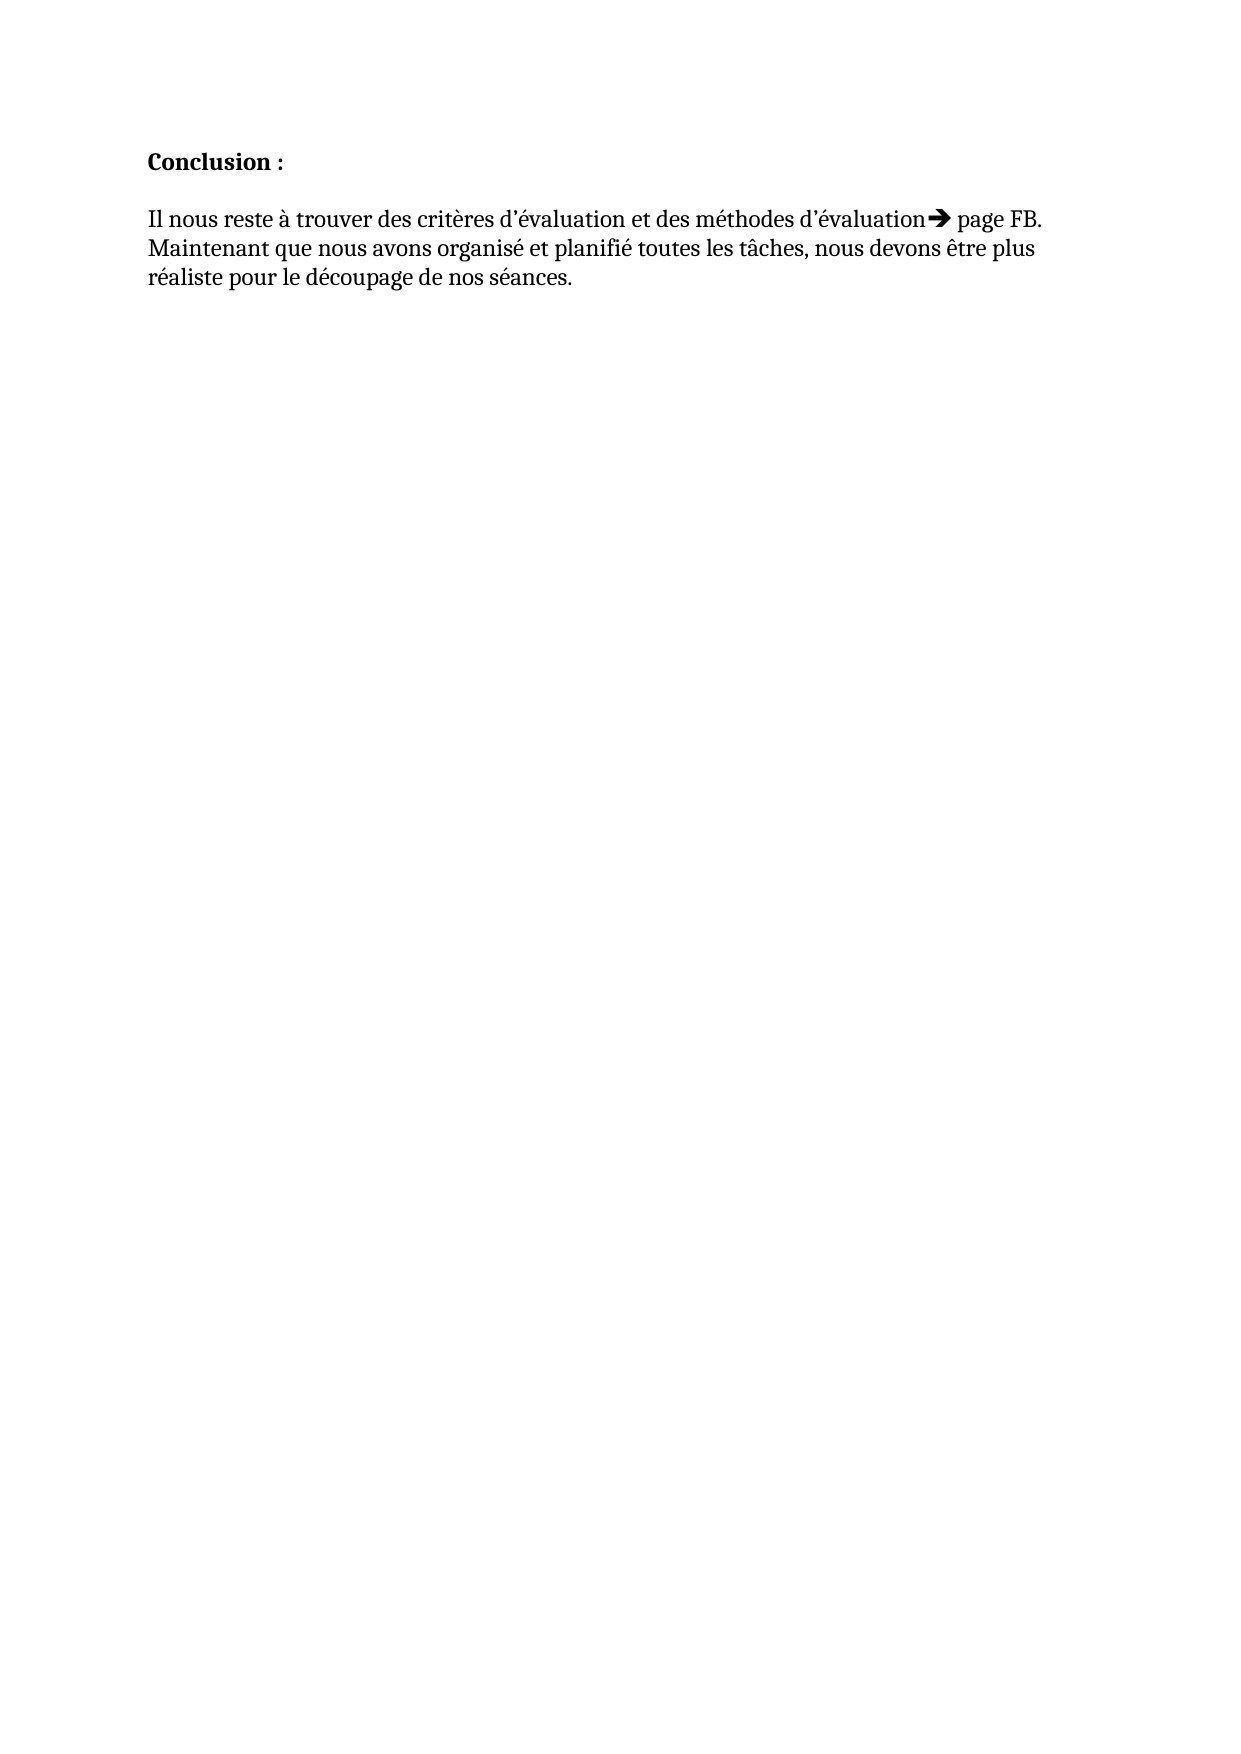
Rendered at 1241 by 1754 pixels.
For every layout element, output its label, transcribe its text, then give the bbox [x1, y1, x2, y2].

text Maintenant que nous avons organisé et planifié toutes les tâches, nous devons être plus réaliste pour le découpage de nos séances. [148, 234, 1093, 291]
text Conclusion : [148, 148, 1093, 176]
text Il nous reste à trouver des critères d’évaluation et des méthodes d’évaluation page FB. [148, 205, 1093, 234]
